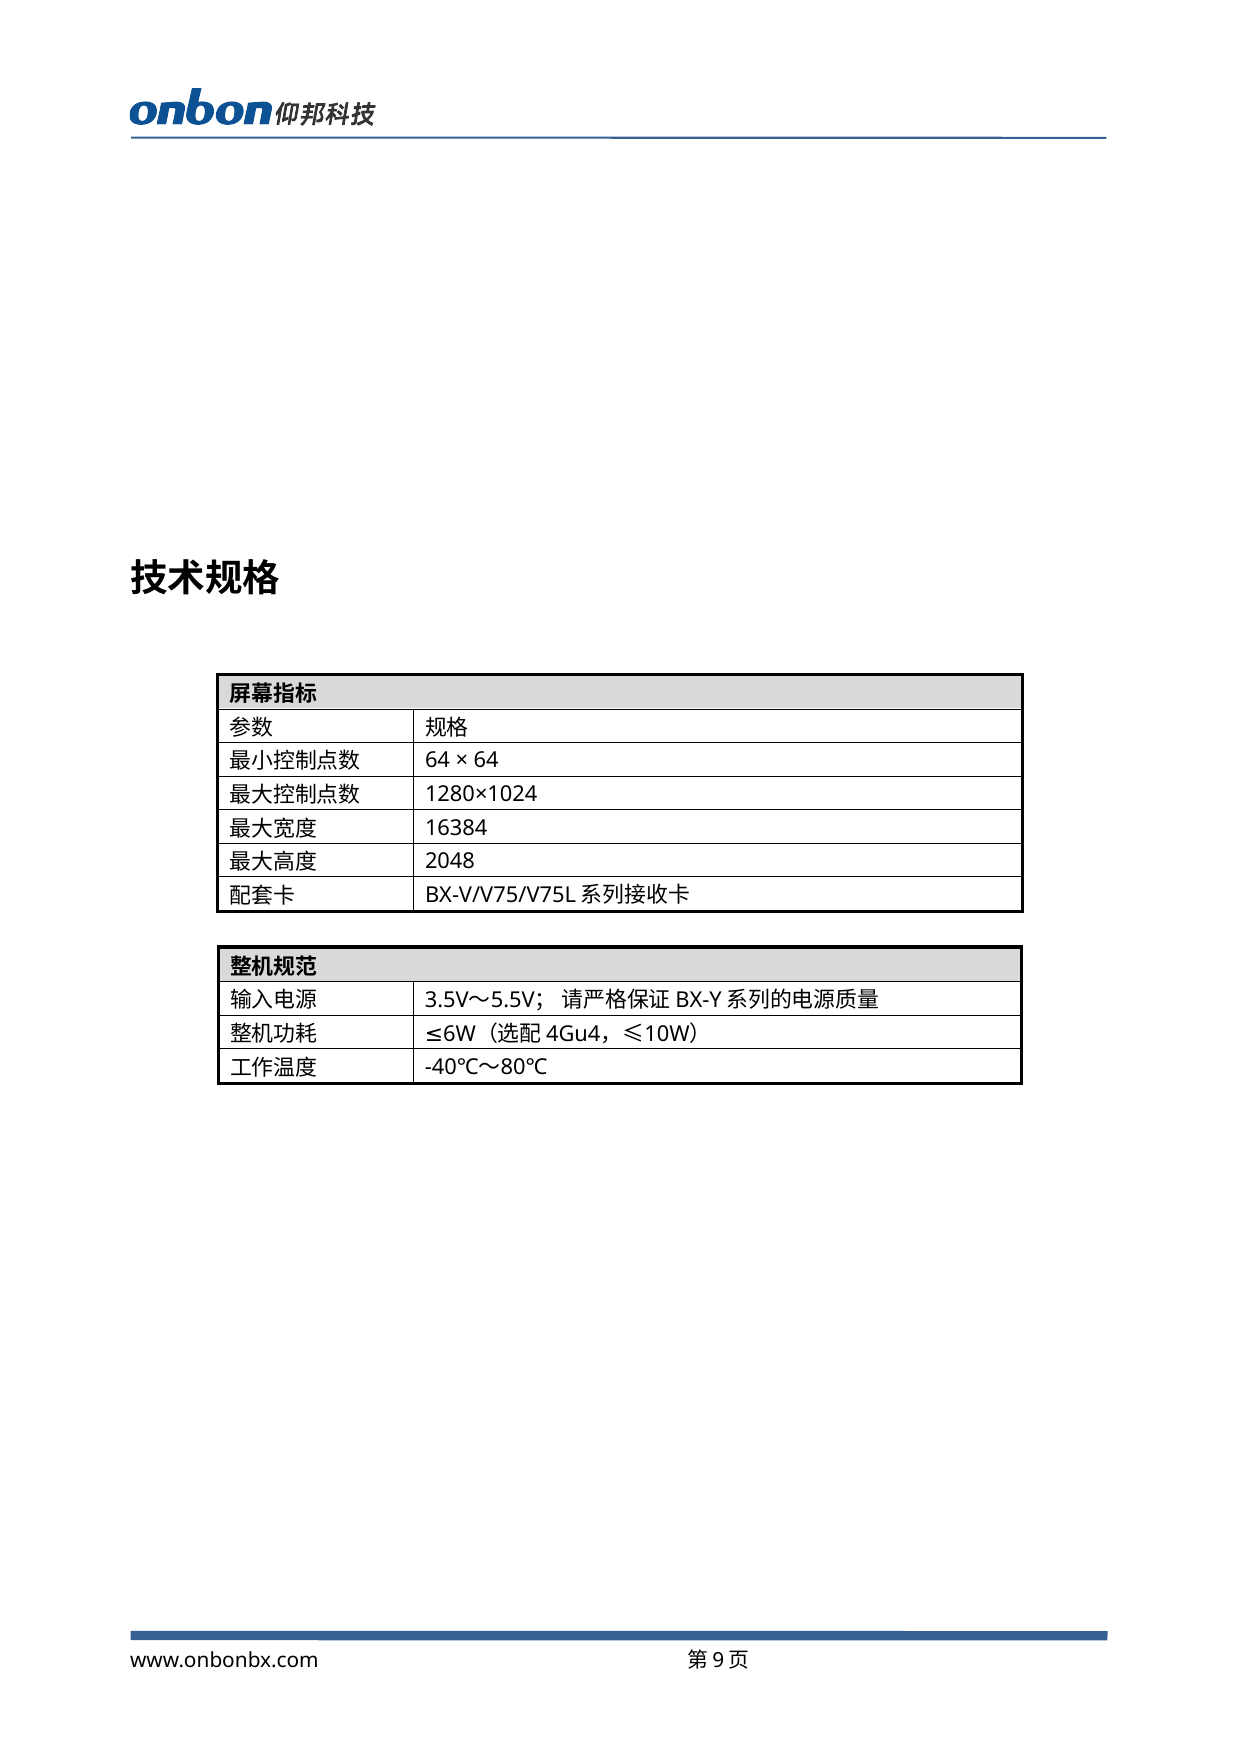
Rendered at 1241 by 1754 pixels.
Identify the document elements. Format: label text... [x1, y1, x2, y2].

table_cell 工作温度 [220, 1049, 413, 1082]
table_cell 最大宽度 [219, 810, 413, 843]
table_cell 64 × 64 [414, 743, 1021, 776]
table_cell 规格 [414, 710, 1021, 742]
text 技术规格 [130, 543, 1110, 608]
table_header 整机规范 [220, 949, 1020, 981]
table_cell BX-V/V75/V75L系列接收卡 [414, 877, 1021, 910]
table_cell 参数 [219, 710, 413, 742]
table_cell ≤6W（选配4Gu4，≤10W） [414, 1016, 1020, 1048]
table_cell 最大控制点数 [219, 777, 413, 809]
table_cell 最小控制点数 [219, 743, 413, 776]
table_cell 最大高度 [219, 844, 413, 876]
table_cell 整机功耗 [220, 1016, 413, 1048]
table_cell 3.5V～5.5V； 请严格保证BX-Y系列的电源质量 [414, 982, 1020, 1014]
table_cell 1280×1024 [414, 777, 1021, 809]
table_cell 16384 [414, 810, 1021, 843]
table_header 屏幕指标 [219, 676, 1021, 708]
table_cell 配套卡 [219, 877, 413, 910]
picture [129, 88, 376, 126]
table_cell -40℃～80℃ [414, 1049, 1020, 1082]
table_cell 2048 [414, 844, 1021, 876]
table_cell 输入电源 [220, 982, 413, 1014]
